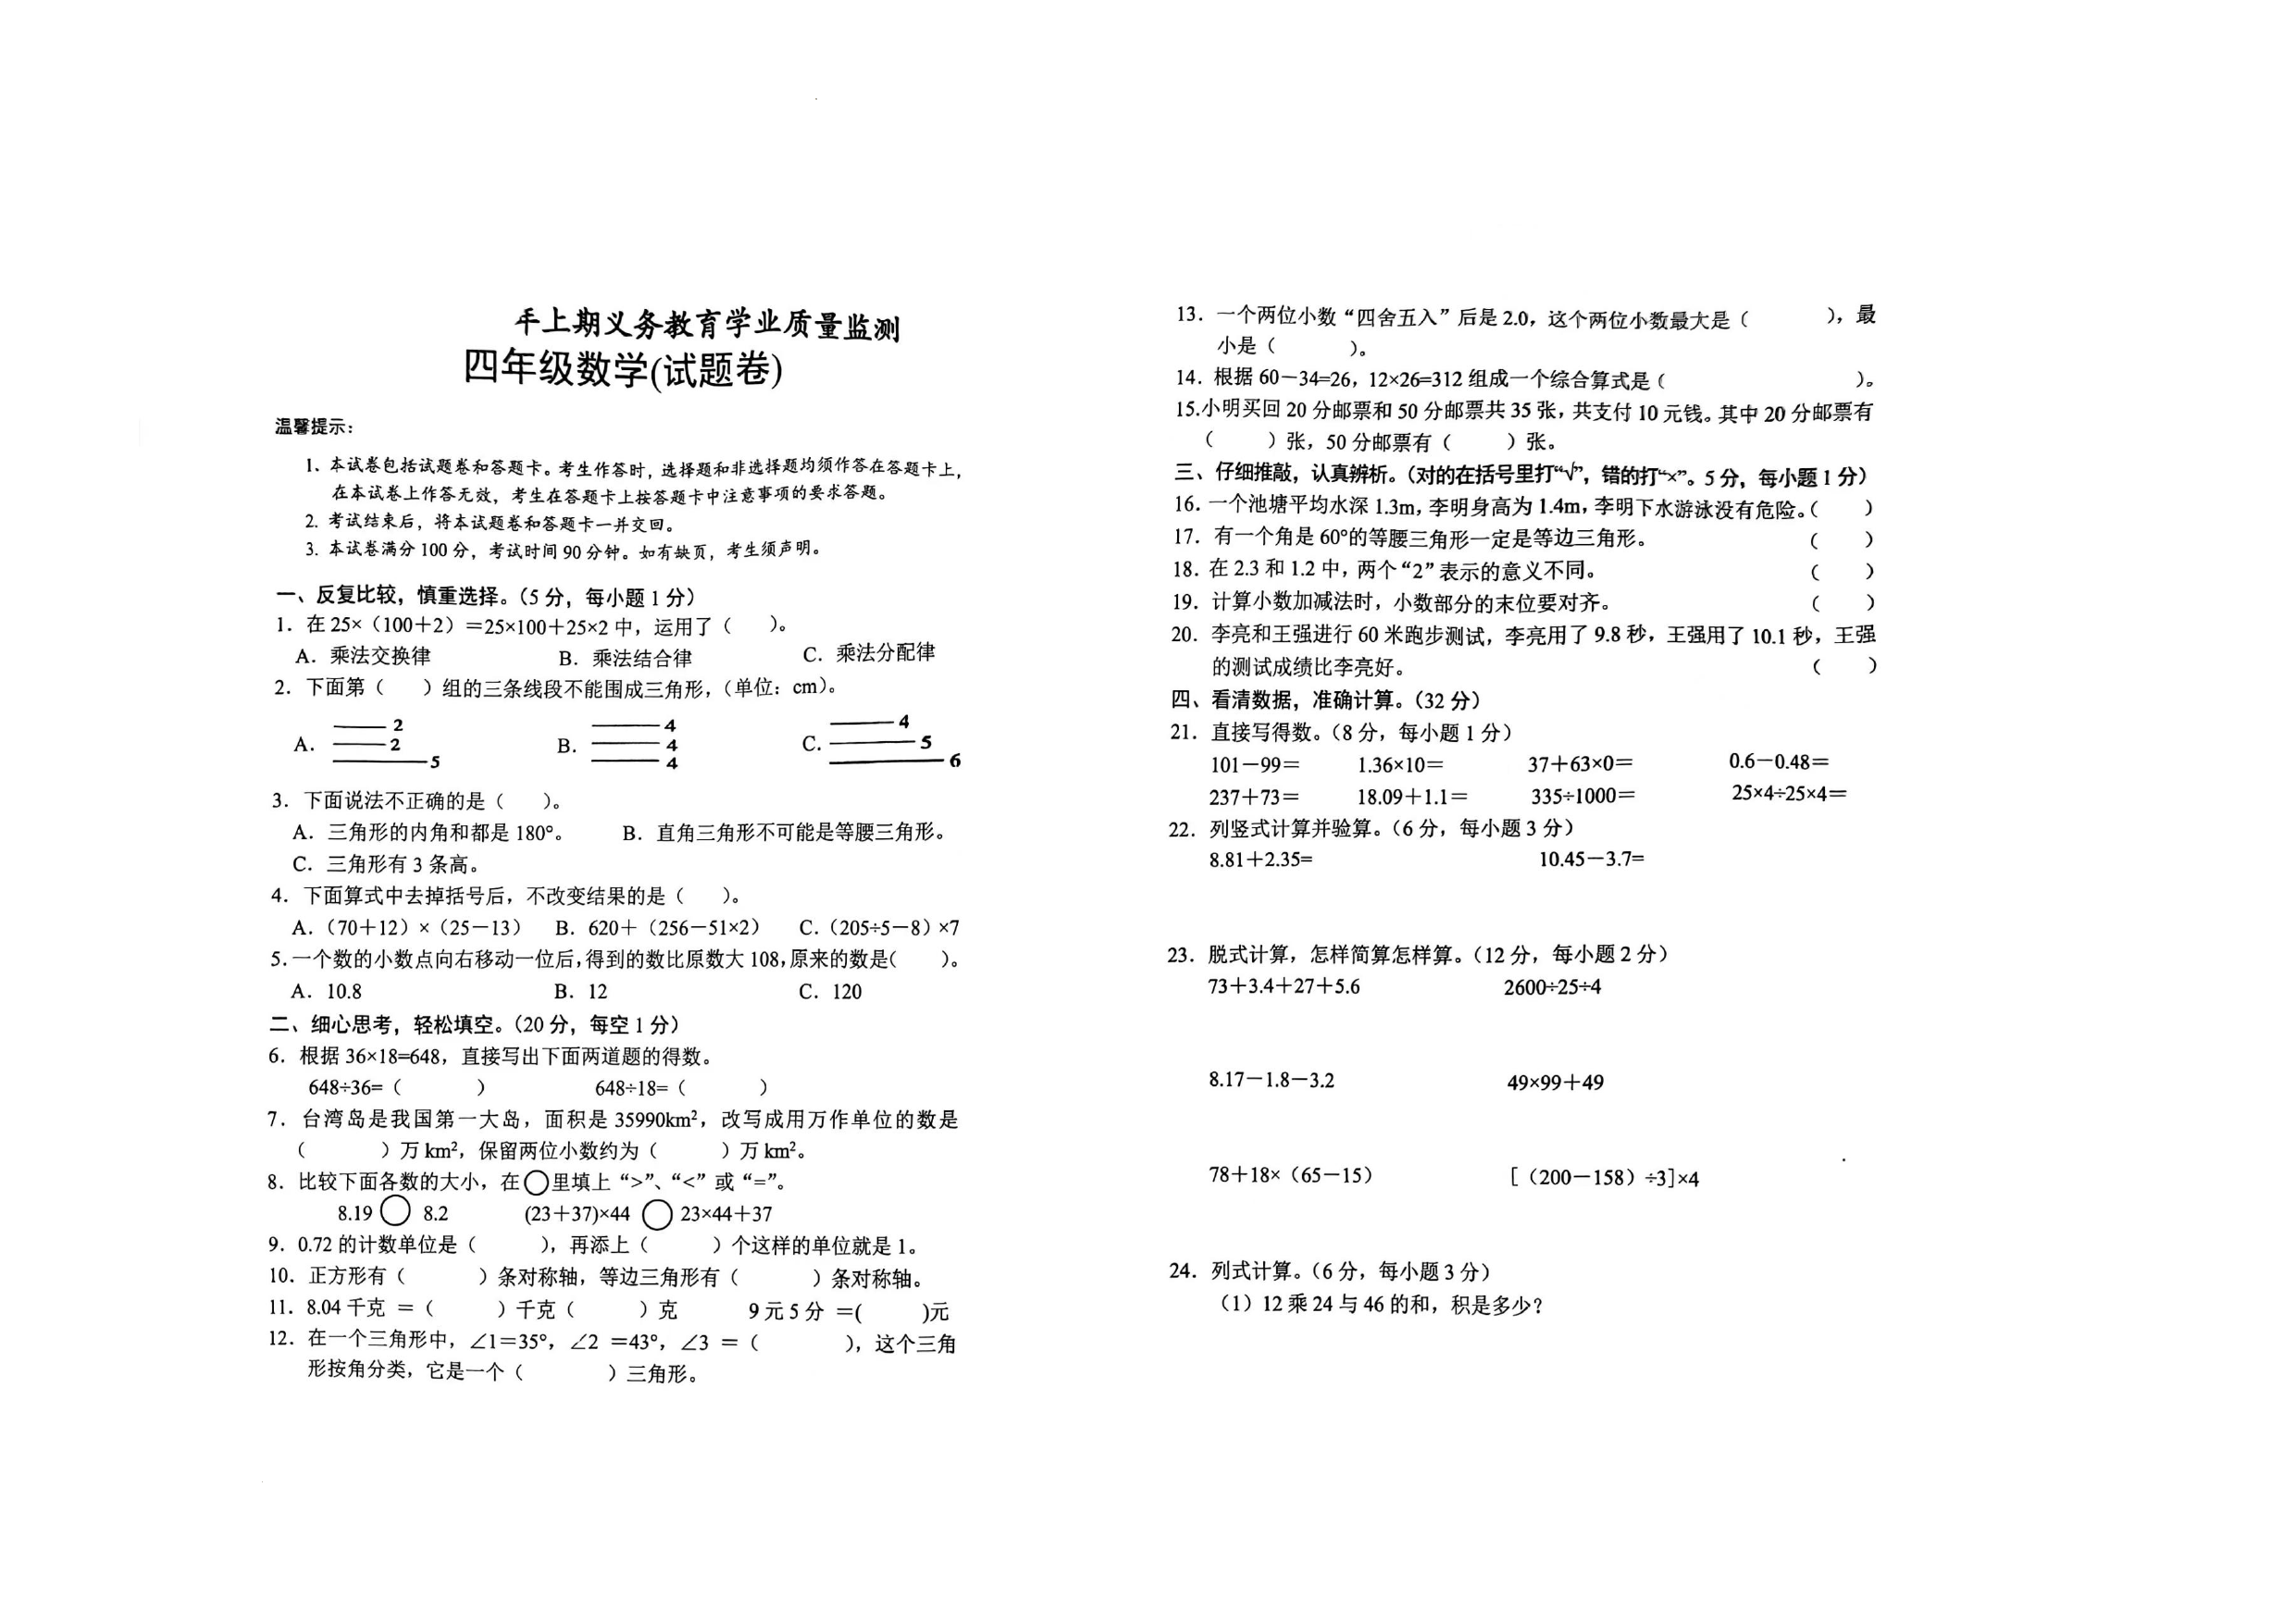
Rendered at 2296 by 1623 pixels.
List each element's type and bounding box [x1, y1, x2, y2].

picture [139, 224, 1982, 1393]
